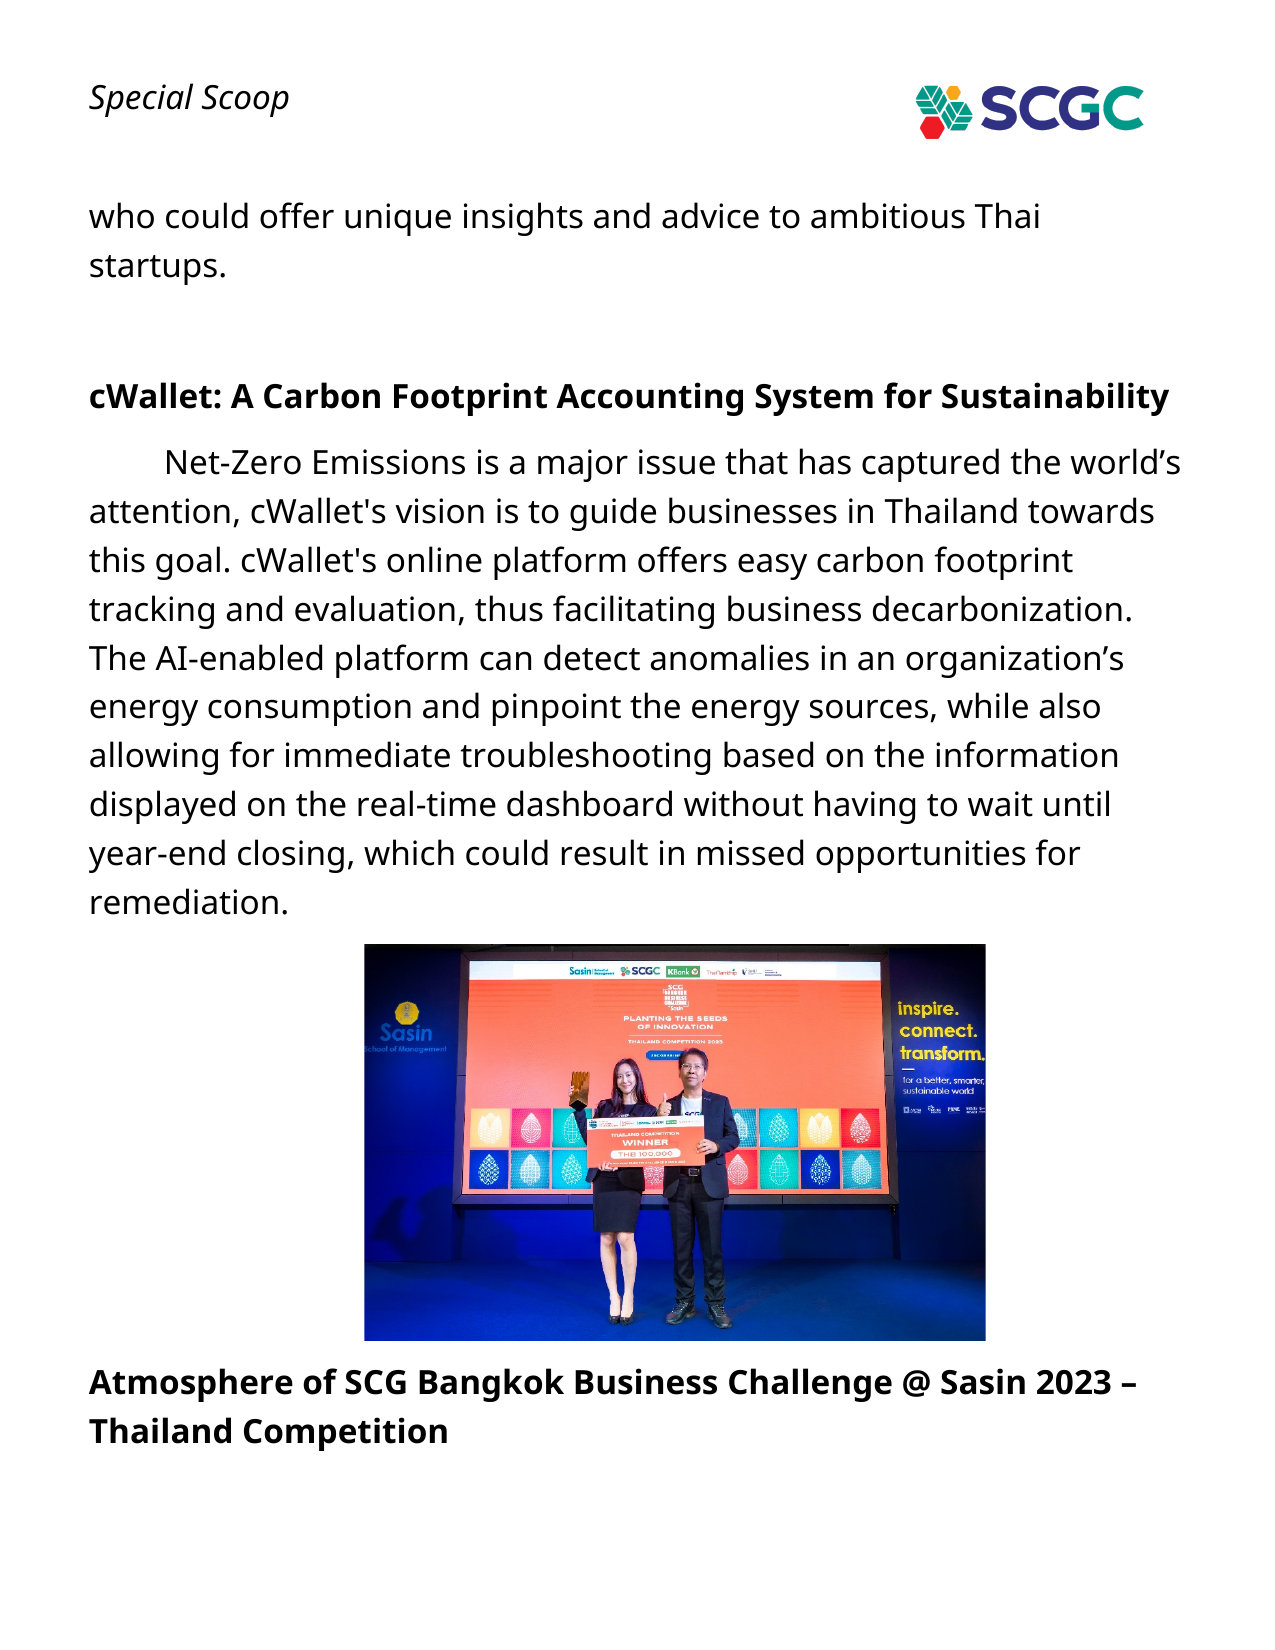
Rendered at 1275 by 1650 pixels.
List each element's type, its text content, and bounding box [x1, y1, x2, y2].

text Atmosphere of SCG Bangkok Business Challenge @ Sasin 2023 – Thailand Competition [89, 1359, 1186, 1453]
picture [364, 944, 986, 1341]
text cWallet: A Carbon Footprint Accounting System for Sustainability [89, 373, 1186, 418]
picture [910, 78, 1155, 144]
text Net-Zero Emissions is a major issue that has captured the world’s attention, cWallet's vision is to guide businesses in Thailand towards this goal. cWallet's online platform offers easy carbon footprint tracking and evaluation, thus facilitating business decarbonization. The AI-enabled platform can detect anomalies in an organization’s energy consumption and pinpoint the energy sources, while also allowing for immediate troubleshooting based on the information displayed on the real-time dashboard without having to wait until year-end closing, which could result in missed opportunities for remediation. [89, 438, 1186, 924]
